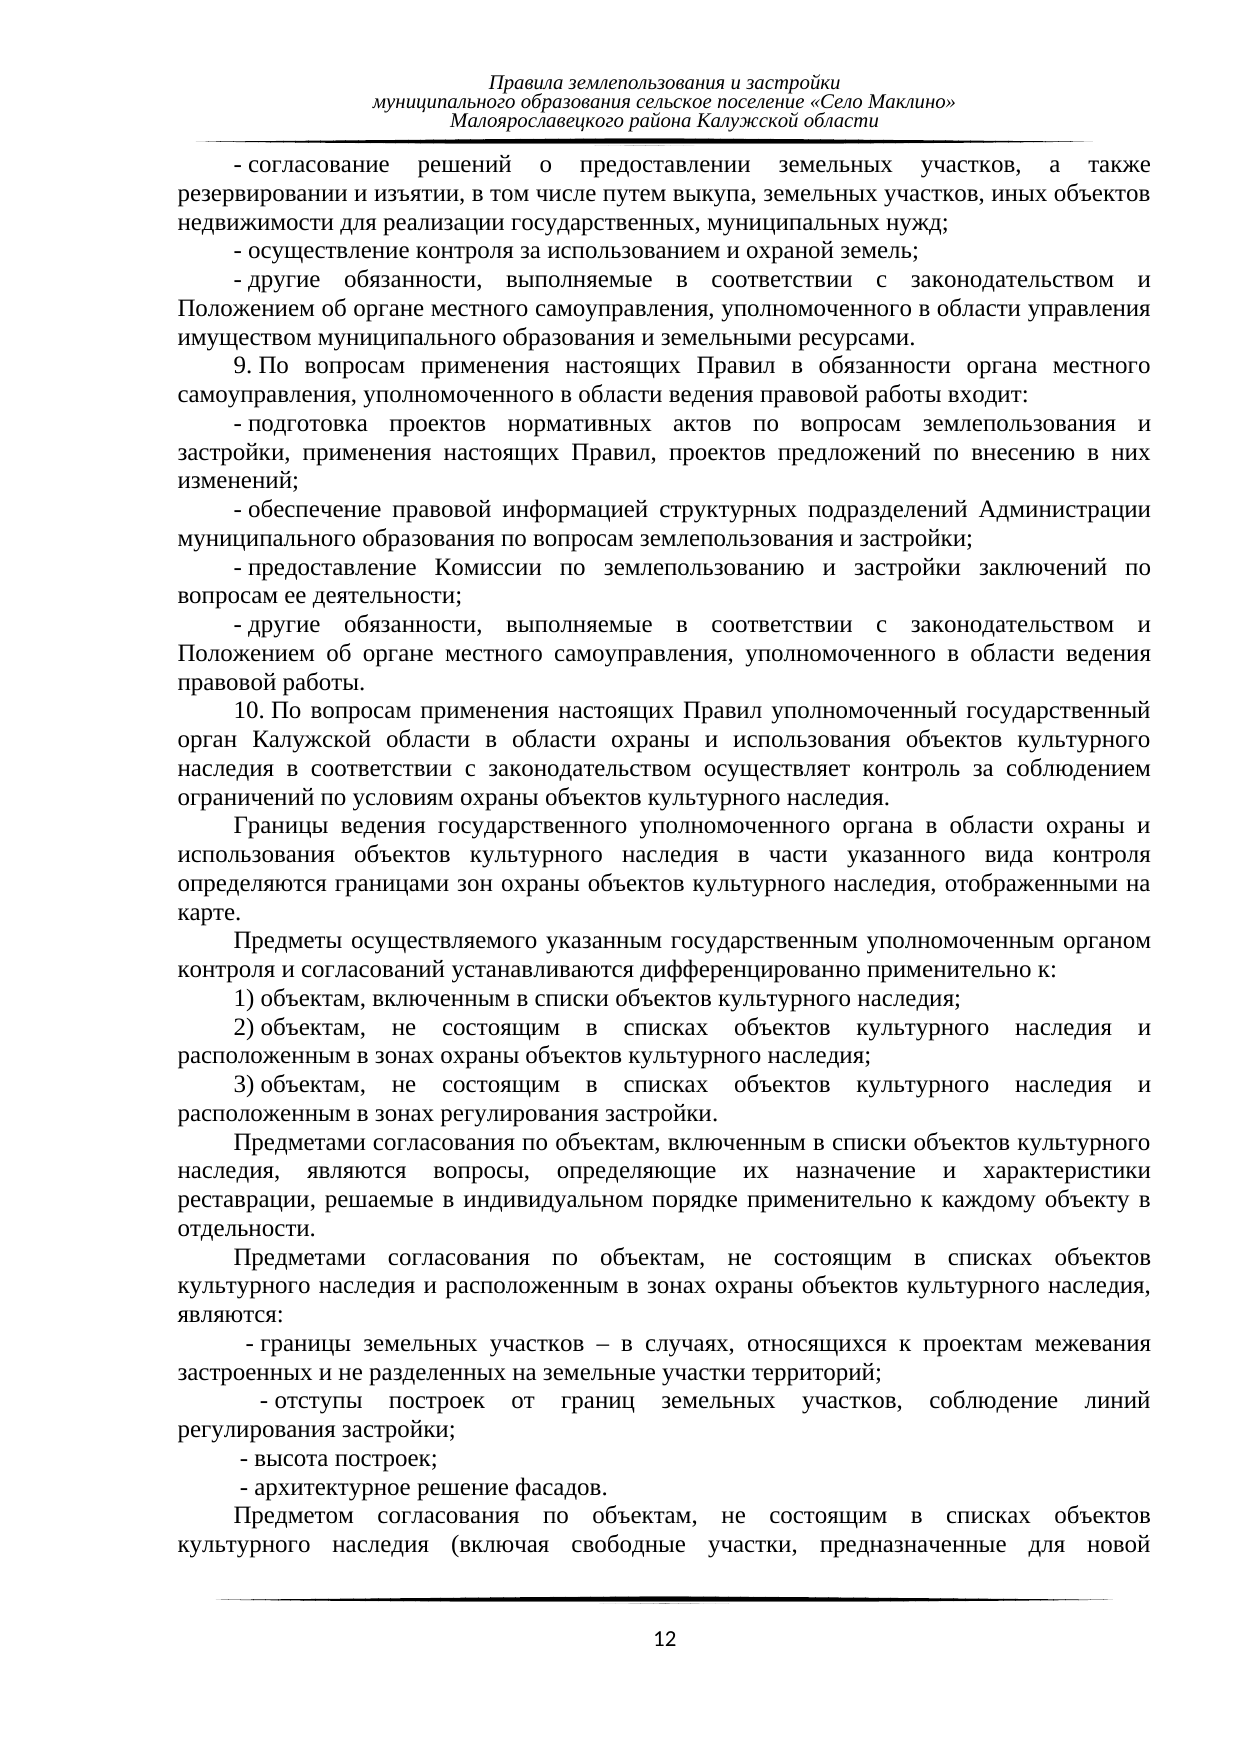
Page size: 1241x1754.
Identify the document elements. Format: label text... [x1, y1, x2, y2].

text Предметами согласования по объектам, включенным в списки объектов культурного наследия, являются вопросы, определяющие их назначение и характеристики реставрации, решаемые в индивидуальном порядке применительно к каждому объекту в отдельности. [177, 1127, 1152, 1242]
text 10. По вопросам применения настоящих Правил уполномоченный государственный орган Калужской области в области охраны и использования объектов культурного наследия в соответствии с законодательством осуществляет контроль за соблюдением ограничений по условиям охраны объектов культурного наследия. [177, 695, 1152, 810]
text - архитектурное решение фасадов. [177, 1472, 1152, 1500]
text - обеспечение правовой информацией структурных подразделений Администрации муниципального образования по вопросам землепользования и застройки; [177, 494, 1152, 552]
text Предметами согласования по объектам, не состоящим в списках объектов культурного наследия и расположенным в зонах охраны объектов культурного наследия, являются: [177, 1242, 1152, 1328]
picture [195, 137, 1093, 146]
text Предметы осуществляемого указанным государственным уполномоченным органом контроля и согласований устанавливаются дифференцированно применительно к: [177, 925, 1152, 983]
text Границы ведения государственного уполномоченного органа в области охраны и использования объектов культурного наследия в части указанного вида контроля определяются границами зон охраны объектов культурного наследия, отображенными на карте. [177, 810, 1152, 925]
text 2) объектам, не состоящим в списках объектов культурного наследия и расположенным в зонах охраны объектов культурного наследия; [177, 1012, 1152, 1069]
picture [215, 1596, 1113, 1604]
text 9. По вопросам применения настоящих Правил в обязанности органа местного самоуправления, уполномоченного в области ведения правовой работы входит: [177, 350, 1152, 408]
text - границы земельных участков – в случаях, относящихся к проектам межевания застроенных и не разделенных на земельные участки территорий; [177, 1328, 1152, 1385]
text - подготовка проектов нормативных актов по вопросам землепользования и застройки, применения настоящих Правил, проектов предложений по внесению в них изменений; [177, 408, 1152, 494]
text - другие обязанности, выполняемые в соответствии с законодательством и Положением об органе местного самоуправления, уполномоченного в области управления имуществом муниципального образования и земельными ресурсами. [177, 264, 1152, 350]
text - высота построек; [177, 1443, 1152, 1472]
text - осуществление контроля за использованием и охраной земель; [177, 235, 1152, 264]
text - согласование решений о предоставлении земельных участков, а также резервировании и изъятии, в том числе путем выкупа, земельных участков, иных объектов недвижимости для реализации государственных, муниципальных нужд; [177, 149, 1152, 235]
text 3) объектам, не состоящим в списках объектов культурного наследия и расположенным в зонах регулирования застройки. [177, 1069, 1152, 1127]
text - другие обязанности, выполняемые в соответствии с законодательством и Положением об органе местного самоуправления, уполномоченного в области ведения правовой работы. [177, 609, 1152, 695]
text - предоставление Комиссии по землепользованию и застройки заключений по вопросам ее деятельности; [177, 552, 1152, 609]
text - отступы построек от границ земельных участков, соблюдение линий регулирования застройки; [177, 1385, 1152, 1443]
text 1) объектам, включенным в списки объектов культурного наследия; [177, 983, 1152, 1012]
